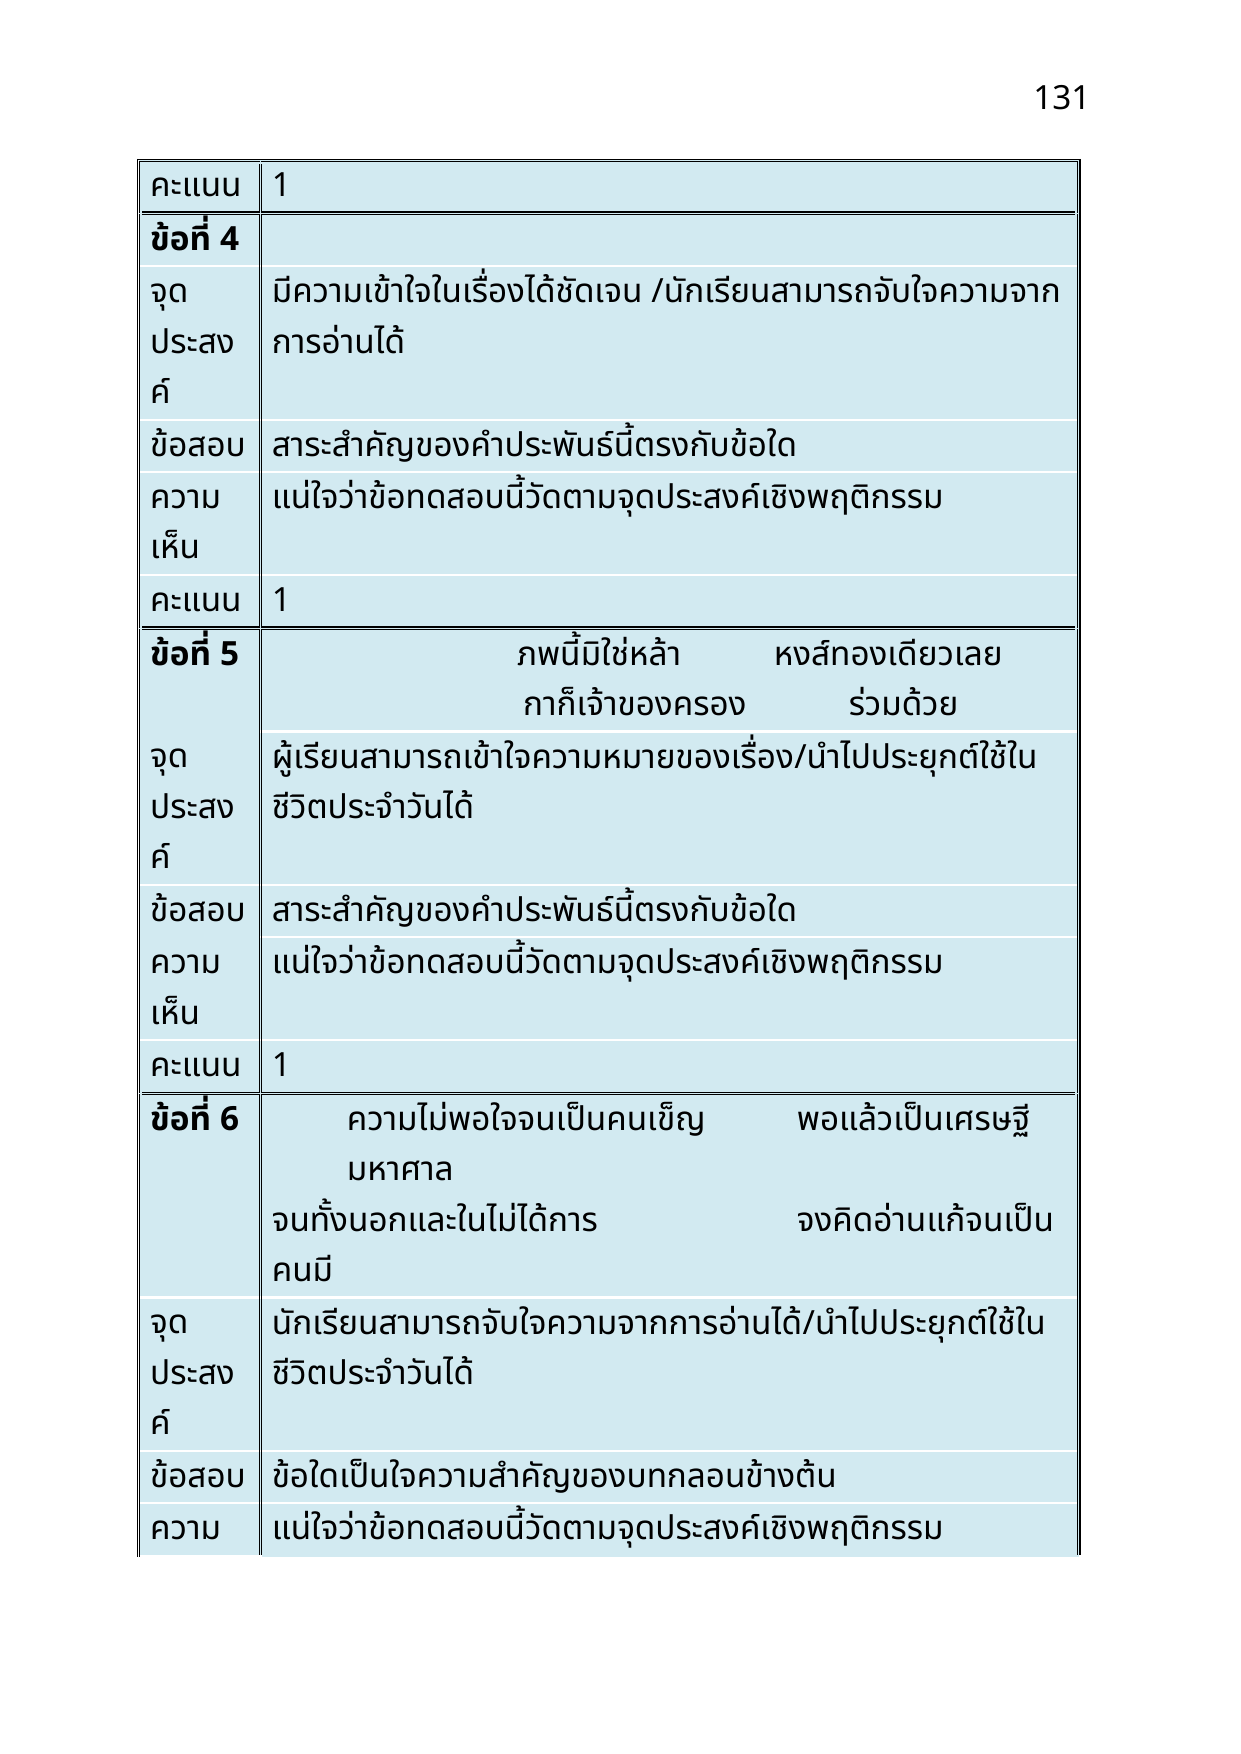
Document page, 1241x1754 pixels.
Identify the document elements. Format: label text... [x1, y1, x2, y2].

table_cell จุดประสงค์ [140, 730, 259, 884]
table_cell ข้อสอบ [140, 421, 259, 471]
table_cell จุดประสงค์ [140, 1299, 259, 1450]
table_cell ความเห็น [140, 1504, 259, 1555]
table_cell สาระสำคัญของคำประพันธ์นี้ตรงกับข้อใด [262, 886, 1077, 936]
table_cell ข้อที่ 6 [140, 1092, 259, 1296]
table_cell นักเรียนสามารถจับใจความจากการอ่านได้/นำไปประยุกต์ใช้ในชีวิตประจำวันได้ [262, 1299, 1077, 1450]
table_cell 1 [262, 576, 1077, 626]
table_cell มีความเข้าใจในเรื่องได้ชัดเจน /นักเรียนสามารถจับใจความจากการอ่านได้ [262, 267, 1077, 418]
table_cell ผู้เรียนสามารถเข้าใจความหมายของเรื่อง/นำไปประยุกต์ใช้ในชีวิตประจำวันได้ [262, 733, 1077, 884]
table_cell [262, 211, 1077, 265]
table_cell จุดประสงค์ [140, 267, 259, 418]
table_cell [262, 1504, 1077, 1555]
table_cell ข้อสอบ [140, 886, 259, 936]
table_cell ภพนี้มิใช่หล้า หงส์ทองเดียวเลย กาก็เจ้าของครอง ร่วมด้วย [262, 626, 1077, 730]
table_cell 1 [260, 162, 1077, 211]
table_cell คะแนน [140, 1041, 259, 1092]
table_cell คะแนน [140, 576, 259, 626]
table_cell ความเห็น [140, 473, 259, 574]
table_cell 1 [262, 1041, 1077, 1092]
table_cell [262, 473, 1077, 574]
table_cell ข้อที่ 4 [140, 211, 259, 265]
table_cell ข้อที่ 5 [140, 626, 259, 730]
table_cell สาระสำคัญของคำประพันธ์นี้ตรงกับข้อใด [262, 421, 1077, 471]
table_cell คะแนน [140, 162, 260, 211]
table_cell ข้อสอบ [140, 1452, 259, 1502]
table_cell แน่ใจว่าข้อทดสอบนี้วัดตามจุดประสงค์เชิงพฤติกรรม [262, 938, 1077, 1039]
table_cell ความเห็น [140, 936, 259, 1039]
table_cell ความไม่พอใจจนเป็นคนเข็ญ พอแล้วเป็นเศรษฐีมหาศาล จนทั้งนอกและในไม่ได้การ จงคิดอ่านแก้จนเป็นคนมี [262, 1092, 1077, 1296]
table_cell ข้อใดเป็นใจความสำคัญของบทกลอนข้างต้น [262, 1452, 1077, 1502]
